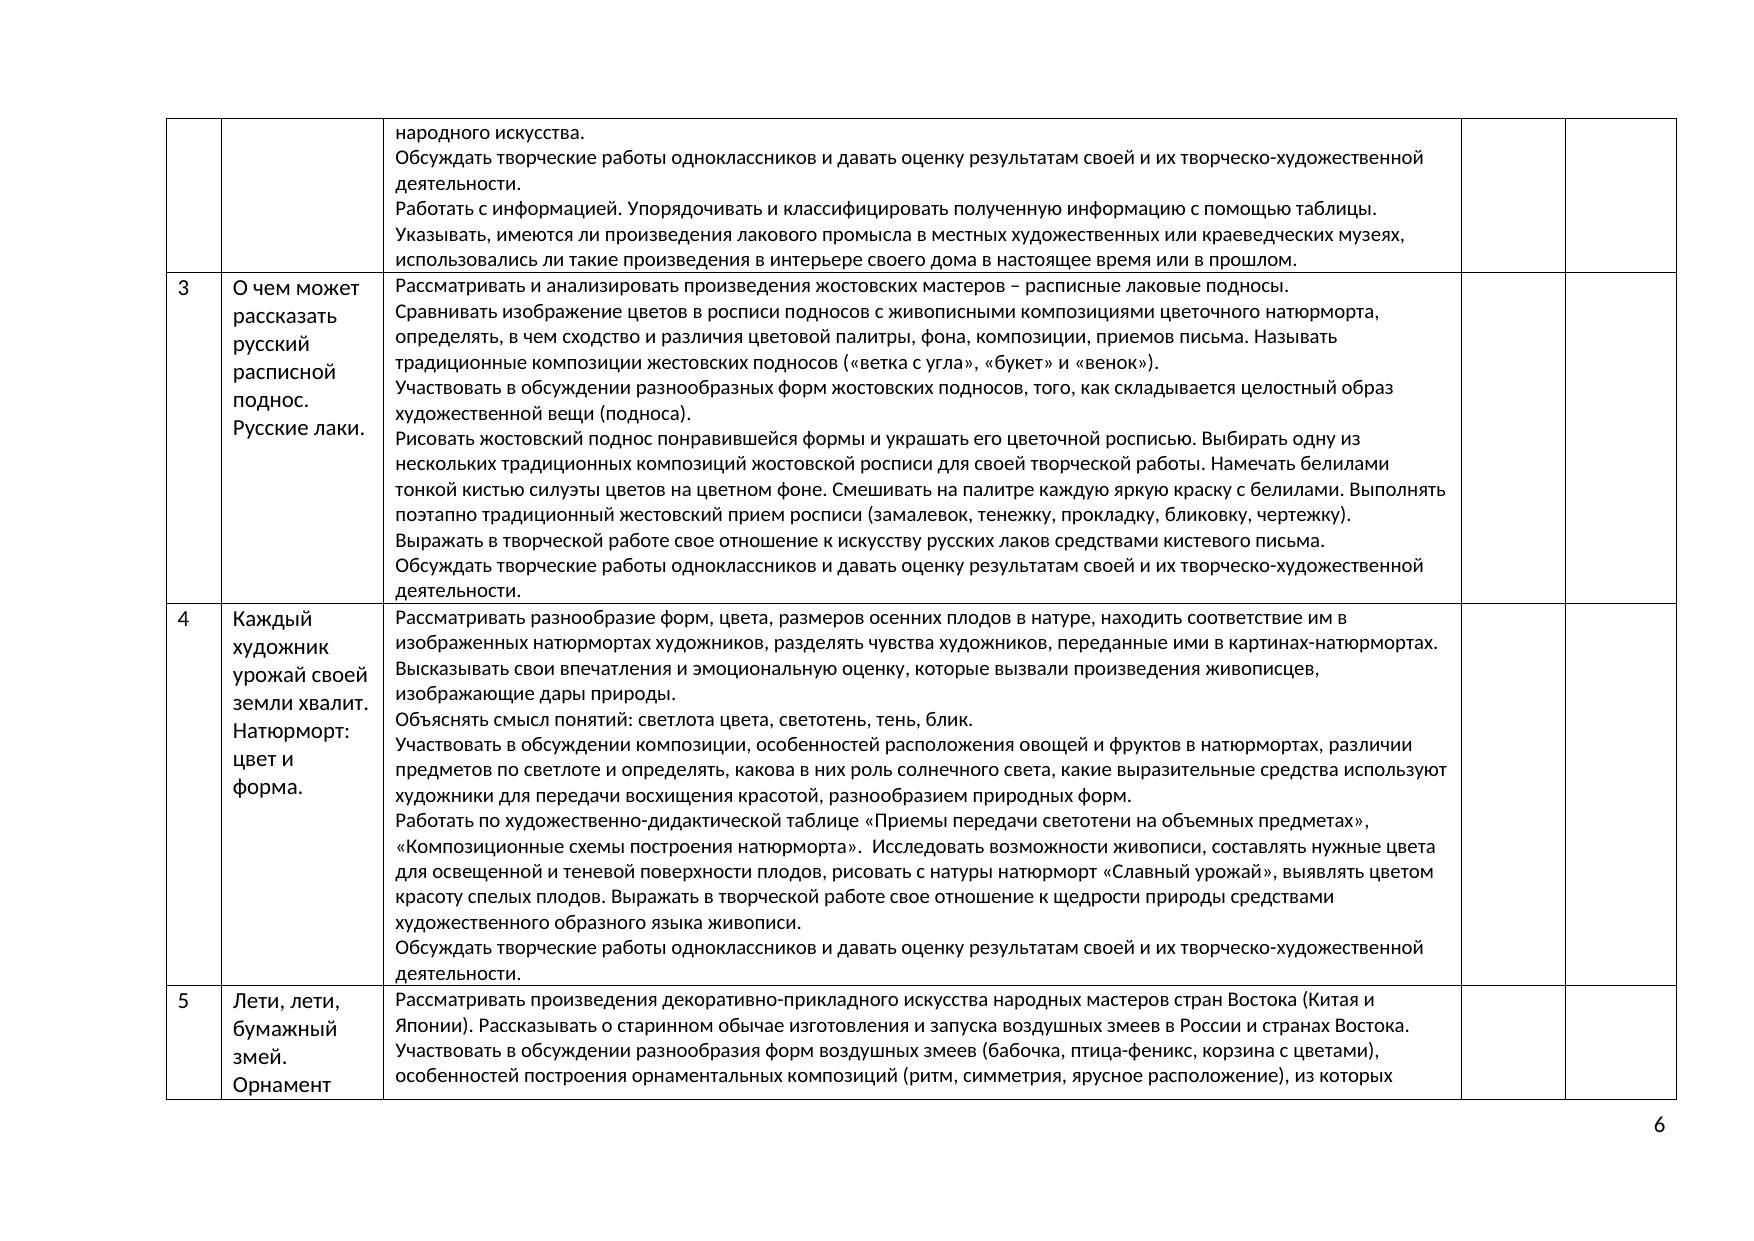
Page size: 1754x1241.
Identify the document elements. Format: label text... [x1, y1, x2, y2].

table_cell 4 [167, 604, 221, 985]
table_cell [222, 119, 383, 272]
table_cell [222, 986, 383, 1098]
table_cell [384, 986, 1461, 1098]
table_cell 2 [167, 119, 221, 272]
table_cell [1462, 273, 1565, 603]
table_cell [1462, 119, 1565, 272]
table_cell [1462, 604, 1565, 985]
table_cell [1566, 986, 1676, 1098]
table_cell Рассматривать разнообразие форм, цвета, размеров осенних плодов в натуре, находить соответствие им в изображенных натюрмортах художников, разделять чувства художников, переданные ими в картинах-натюрмортах. Высказывать свои впечатления и эмоциональную оценку, которые вызвали произведения живописцев, изображающие дары природы. Объяснять смысл понятий: светлота цвета, светотень, тень, блик. Участвовать в обсуждении композиции, особенностей расположения овощей и фруктов в натюрмортах, различии предметов по светлоте и определять, какова в них роль солнечного света, какие выразительные средства используют художники для передачи восхищения красотой, разнообразием природных форм. Работать по художественно-дидактической таблице «Приемы передачи светотени на объемных предметах», «Композиционные схемы построения натюрморта». Исследовать возможности живописи, составлять нужные цвета для освещенной и теневой поверхности плодов, рисовать с натуры натюрморт «Славный урожай», выявлять цветом красоту спелых плодов. Выражать в творческой работе свое отношение к щедрости природы средствами художественного образного языка живописи. Обсуждать творческие работы одноклассников и давать оценку результатам своей и их творческо-художественной деятельности. [384, 604, 1461, 985]
table_cell Рассматривать и анализировать произведения жостовских мастеров – расписные лаковые подносы. Сравнивать изображение цветов в росписи подносов с живописными композициями цветочного натюрморта, определять, в чем сходство и различия цветовой палитры, фона, композиции, приемов письма. Называть традиционные композиции жестовских подносов («ветка с угла», «букет» и «венок»). Участвовать в обсуждении разнообразных форм жостовских подносов, того, как складывается целостный образ художественной вещи (подноса). Рисовать жостовский поднос понравившейся формы и украшать его цветочной росписью. Выбирать одну из нескольких традиционных композиций жостовской росписи для своей творческой работы. Намечать белилами тонкой кистью силуэты цветов на цветном фоне. Смешивать на палитре каждую яркую краску с белилами. Выполнять поэтапно традиционный жестовский прием росписи (замалевок, тенежку, прокладку, бликовку, чертежку). Выражать в творческой работе свое отношение к искусству русских лаков средствами кистевого письма. Обсуждать творческие работы одноклассников и давать оценку результатам своей и их творческо-художественной деятельности. [384, 273, 1461, 603]
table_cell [384, 119, 1461, 272]
table_cell [1566, 273, 1676, 603]
table_cell [1566, 119, 1676, 272]
table_cell 5 [167, 986, 221, 1098]
table_cell [1462, 986, 1565, 1098]
table_cell 3 [167, 273, 221, 603]
table_cell [1566, 604, 1676, 985]
table_cell О чем может рассказать русский расписной поднос. Русские лаки. [222, 273, 383, 603]
table_cell Каждый художник урожай своей земли хвалит. Натюрморт: цвет и форма. [222, 604, 383, 985]
